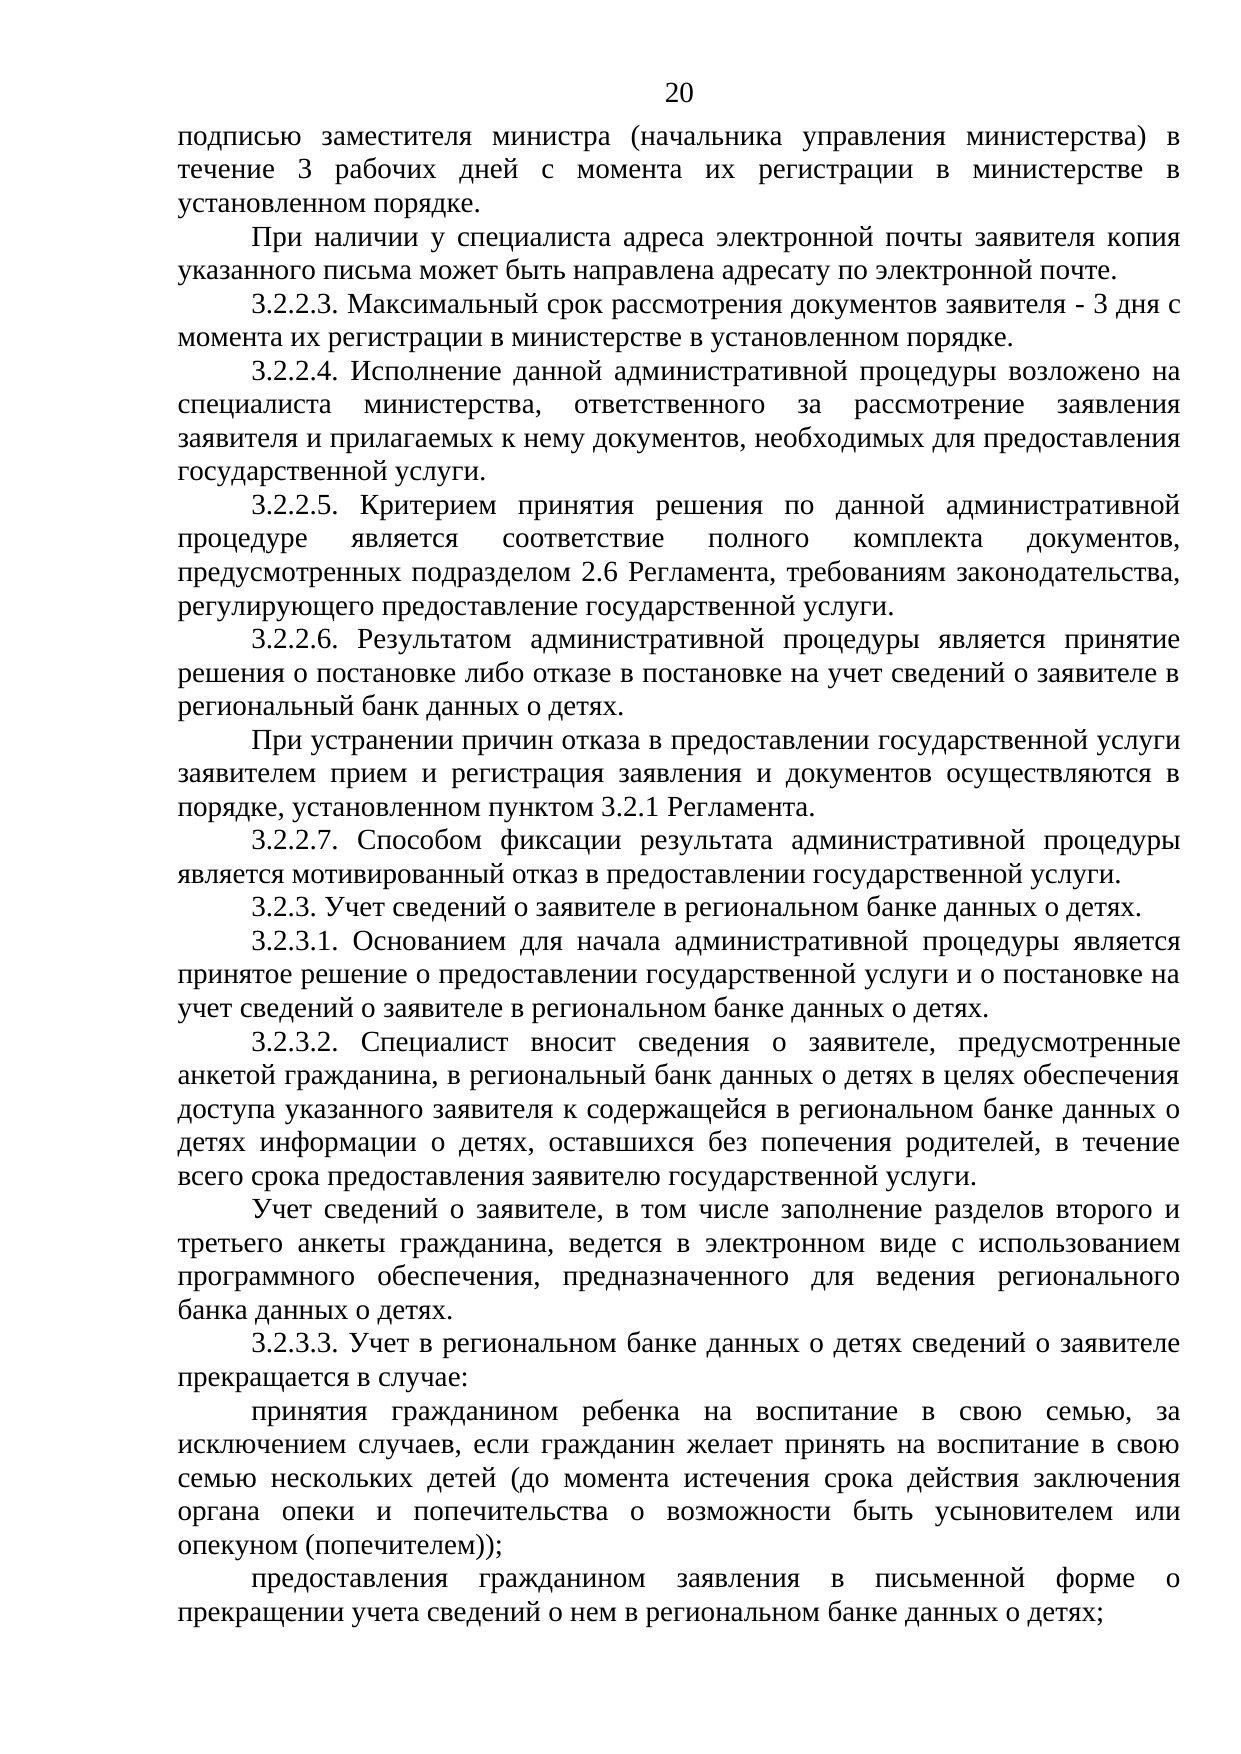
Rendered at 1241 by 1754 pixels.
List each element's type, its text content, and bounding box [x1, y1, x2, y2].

text 3.2.3. Учет сведений о заявителе в региональном банке данных о детях. [177, 889, 1181, 923]
text 3.2.3.3. Учет в региональном банке данных о детях сведений о заявителе прекращается в случае: [177, 1326, 1181, 1393]
text принятия гражданином ребенка на воспитание в свою семью, за исключением случаев, если гражданин желает принять на воспитание в свою семью нескольких детей (до момента истечения срока действия заключения органа опеки и попечительства о возможности быть усыновителем или опекуном (попечителем)); [177, 1393, 1181, 1560]
text 3.2.2.4. Исполнение данной административной процедуры возложено на специалиста министерства, ответственного за рассмотрение заявления заявителя и прилагаемых к нему документов, необходимых для предоставления государственной услуги. [177, 353, 1181, 487]
text 3.2.2.3. Максимальный срок рассмотрения документов заявителя - 3 дня с момента их регистрации в министерстве в установленном порядке. [177, 286, 1181, 353]
text 3.2.2.7. Способом фиксации результата административной процедуры является мотивированный отказ в предоставлении государственной услуги. [177, 822, 1181, 889]
text предоставления гражданином заявления в письменной форме о прекращении учета сведений о нем в региональном банке данных о детях; [177, 1560, 1181, 1627]
text 3.2.3.2. Специалист вносит сведения о заявителе, предусмотренные анкетой гражданина, в региональный банк данных о детях в целях обеспечения доступа указанного заявителя к содержащейся в региональном банке данных о детях информации о детях, оставшихся без попечения родителей, в течение всего срока предоставления заявителю государственной услуги. [177, 1024, 1181, 1191]
text 3.2.2.5. Критерием принятия решения по данной административной процедуре является соответствие полного комплекта документов, предусмотренных подразделом 2.6 Регламента, требованиям законодательства, регулирующего предоставление государственной услуги. [177, 487, 1181, 621]
text Учет сведений о заявителе, в том числе заполнение разделов второго и третьего анкеты гражданина, ведется в электронном виде с использованием программного обеспечения, предназначенного для ведения регионального банка данных о детях. [177, 1191, 1181, 1326]
text 3.2.2.6. Результатом административной процедуры является принятие решения о постановке либо отказе в постановке на учет сведений о заявителе в региональный банк данных о детях. [177, 621, 1181, 722]
text При наличии у специалиста адреса электронной почты заявителя копия указанного письма может быть направлена адресату по электронной почте. [177, 219, 1181, 286]
text При устранении причин отказа в предоставлении государственной услуги заявителем прием и регистрация заявления и документов осуществляются в порядке, установленном пунктом 3.2.1 Регламента. [177, 722, 1181, 822]
text 3.2.3.1. Основанием для начала административной процедуры является принятое решение о предоставлении государственной услуги и о постановке на учет сведений о заявителе в региональном банке данных о детях. [177, 923, 1181, 1024]
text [177, 118, 1181, 219]
